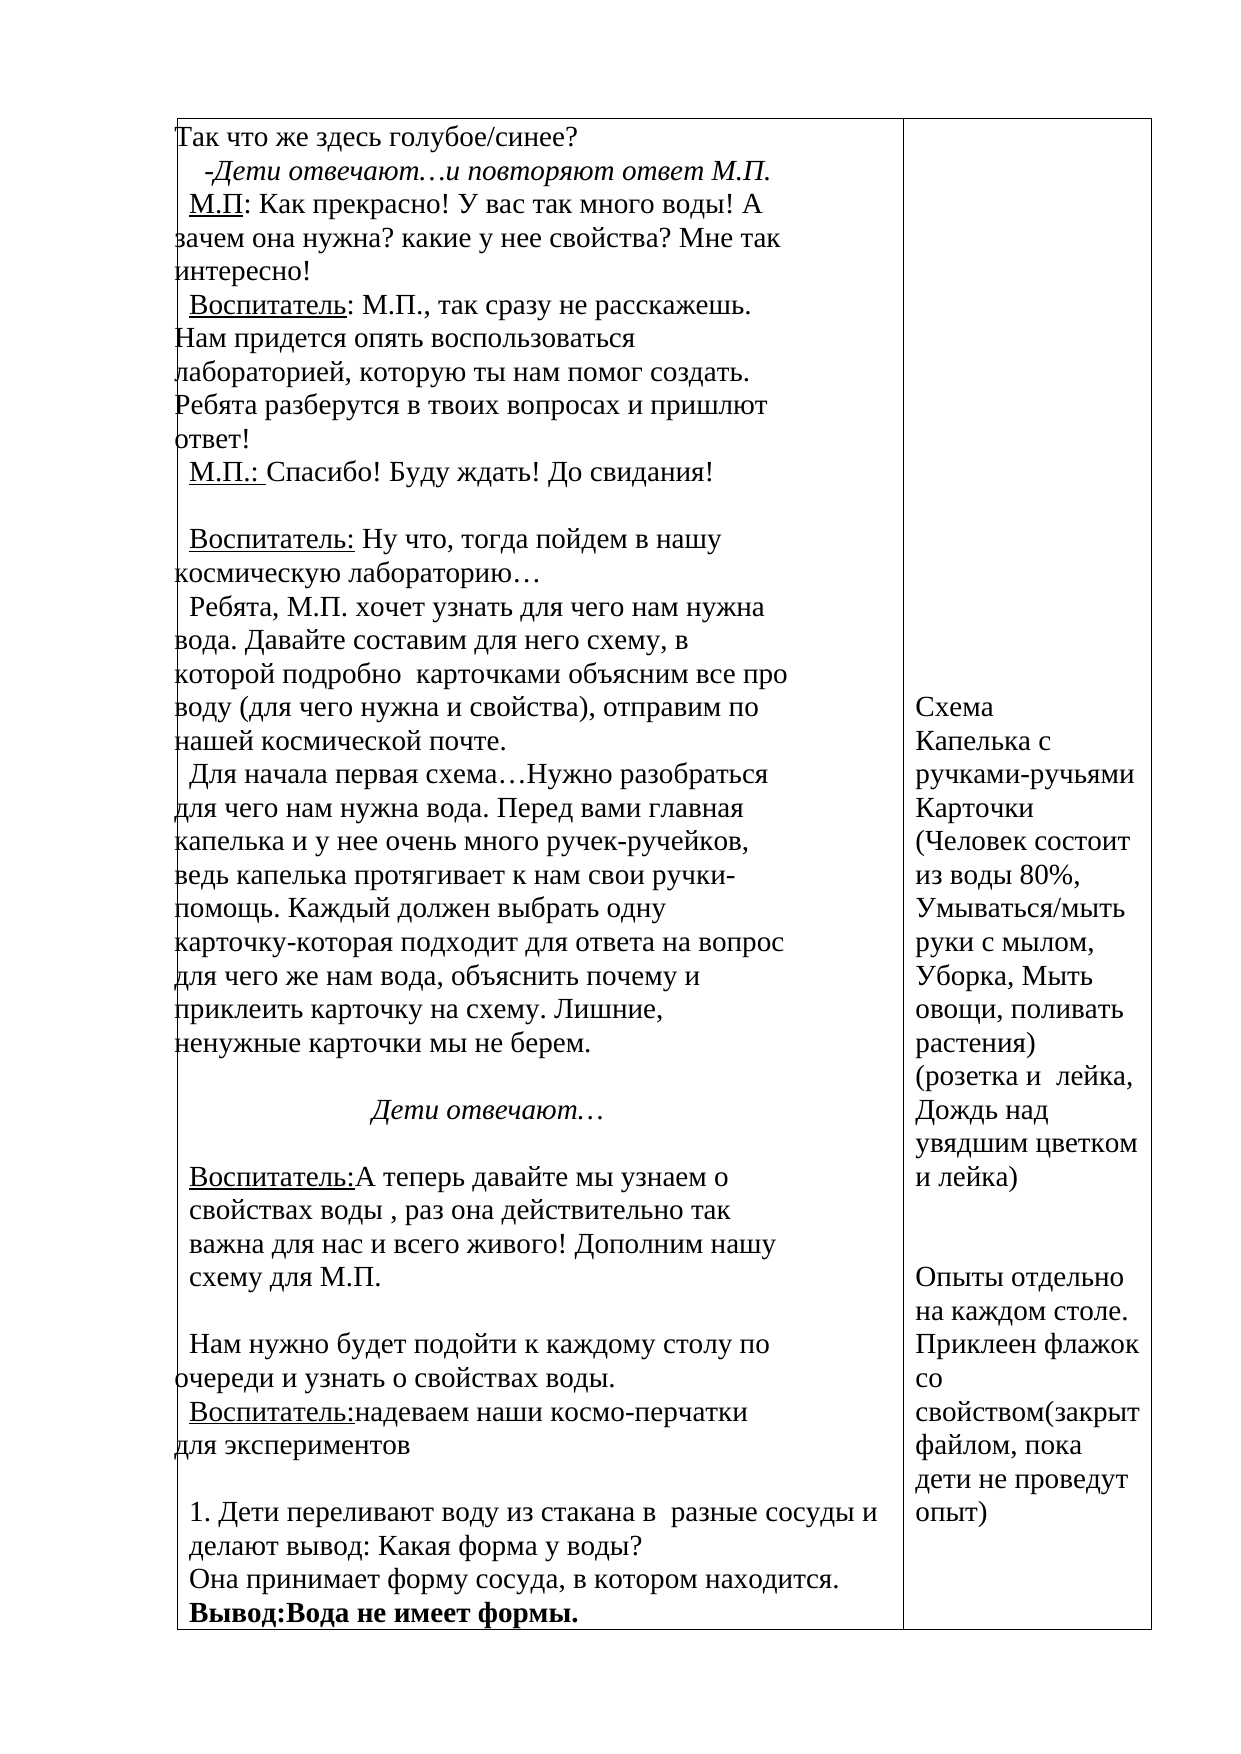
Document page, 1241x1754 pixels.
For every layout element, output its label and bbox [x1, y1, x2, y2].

table_cell [904, 119, 1151, 1628]
table_cell [178, 119, 903, 1628]
